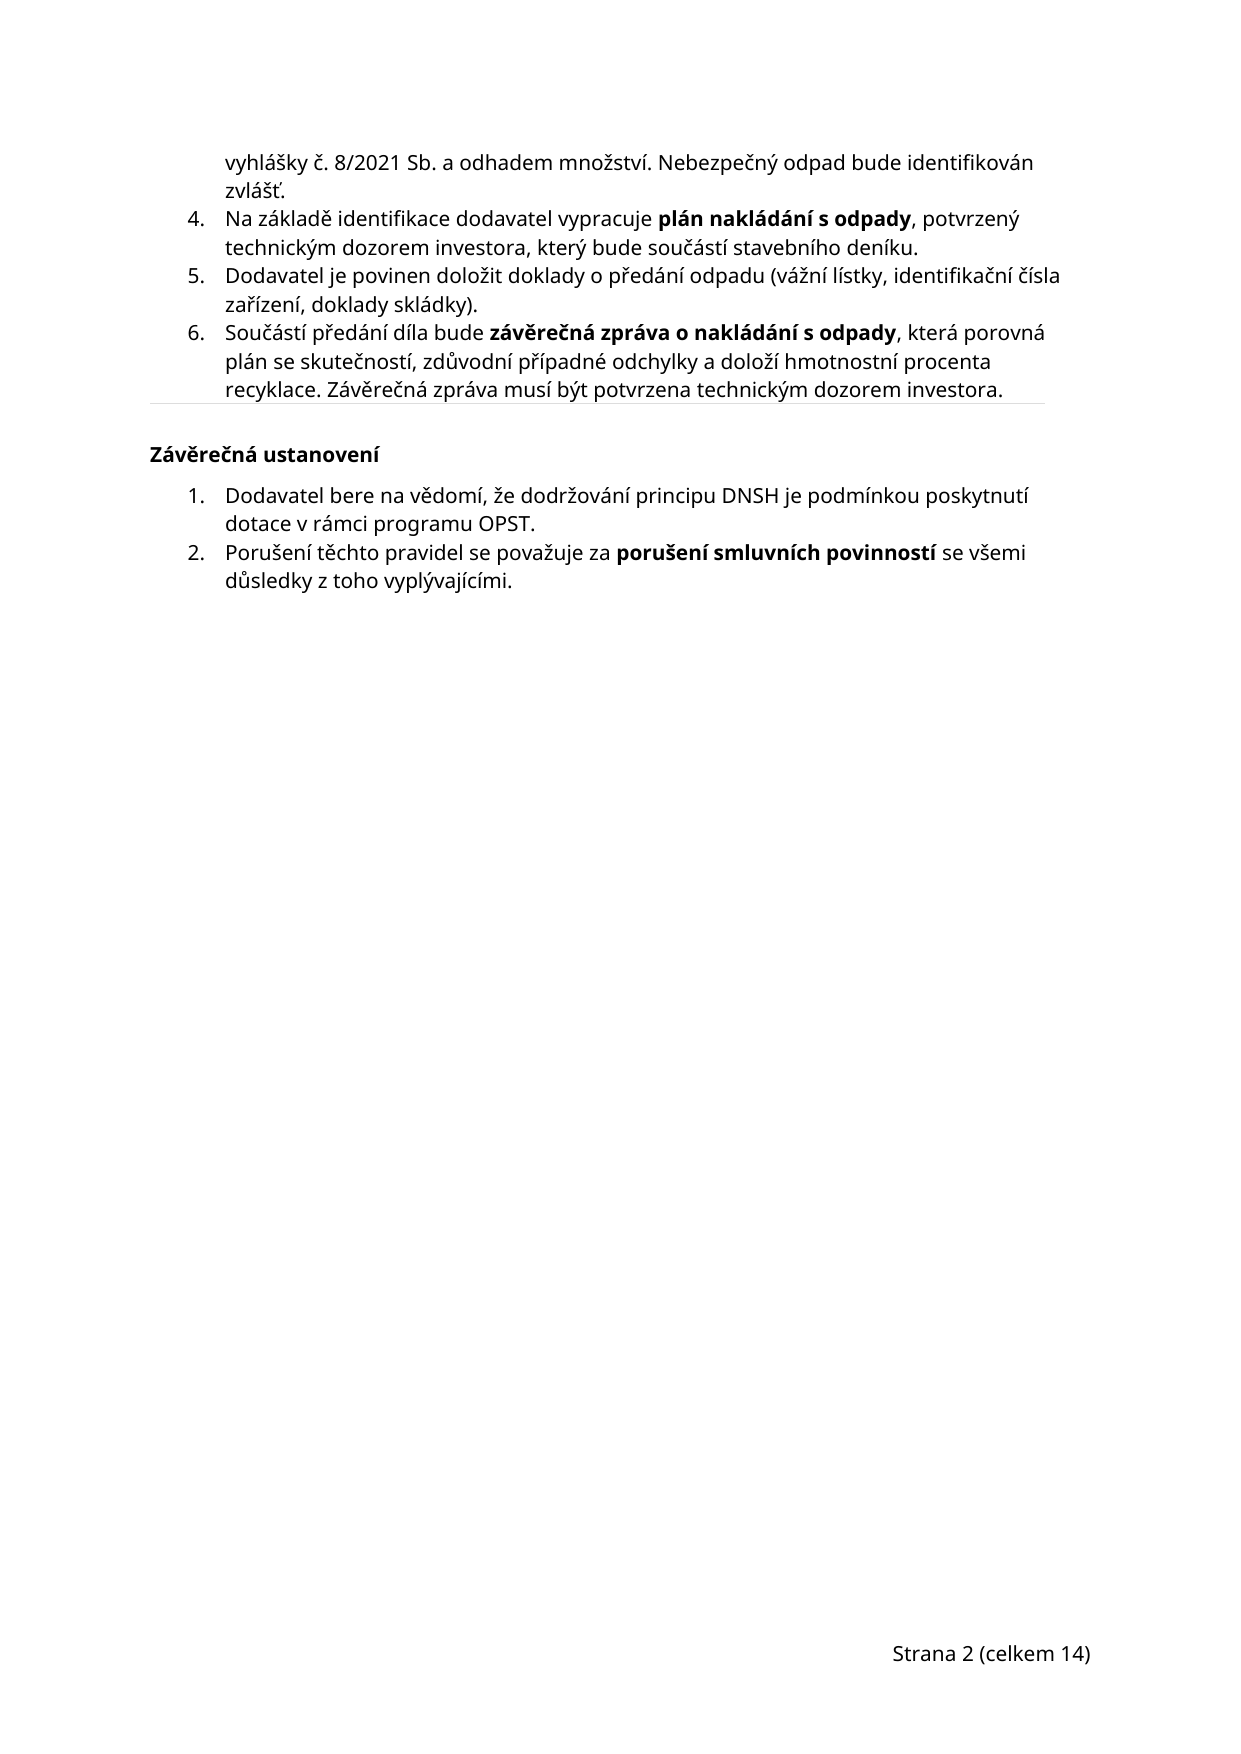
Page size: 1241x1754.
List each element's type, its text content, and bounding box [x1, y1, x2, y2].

text Závěrečná ustanovení [150, 440, 1090, 469]
list Na základě identifikace dodavatel vypracuje plán nakládání s odpady, potvrzený technickým dozorem investora, který bude součástí stavebního deníku. [187, 204, 1090, 261]
list Porušení těchto pravidel se považuje za porušení smluvních povinností se všemi důsledky z toho vyplývajícími. [187, 538, 1090, 595]
list Dodavatel je povinen doložit doklady o předání odpadu (vážní lístky, identifikační čísla zařízení, doklady skládky). [187, 261, 1090, 318]
list Dodavatel bere na vědomí, že dodržování principu DNSH je podmínkou poskytnutí dotace v rámci programu OPST. [187, 481, 1090, 538]
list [187, 148, 1090, 204]
list Součástí předání díla bude závěrečná zpráva o nakládání s odpady, která porovná plán se skutečností, zdůvodní případné odchylky a doloží hmotnostní procenta recyklace. Závěrečná zpráva musí být potvrzena technickým dozorem investora. [187, 318, 1090, 404]
